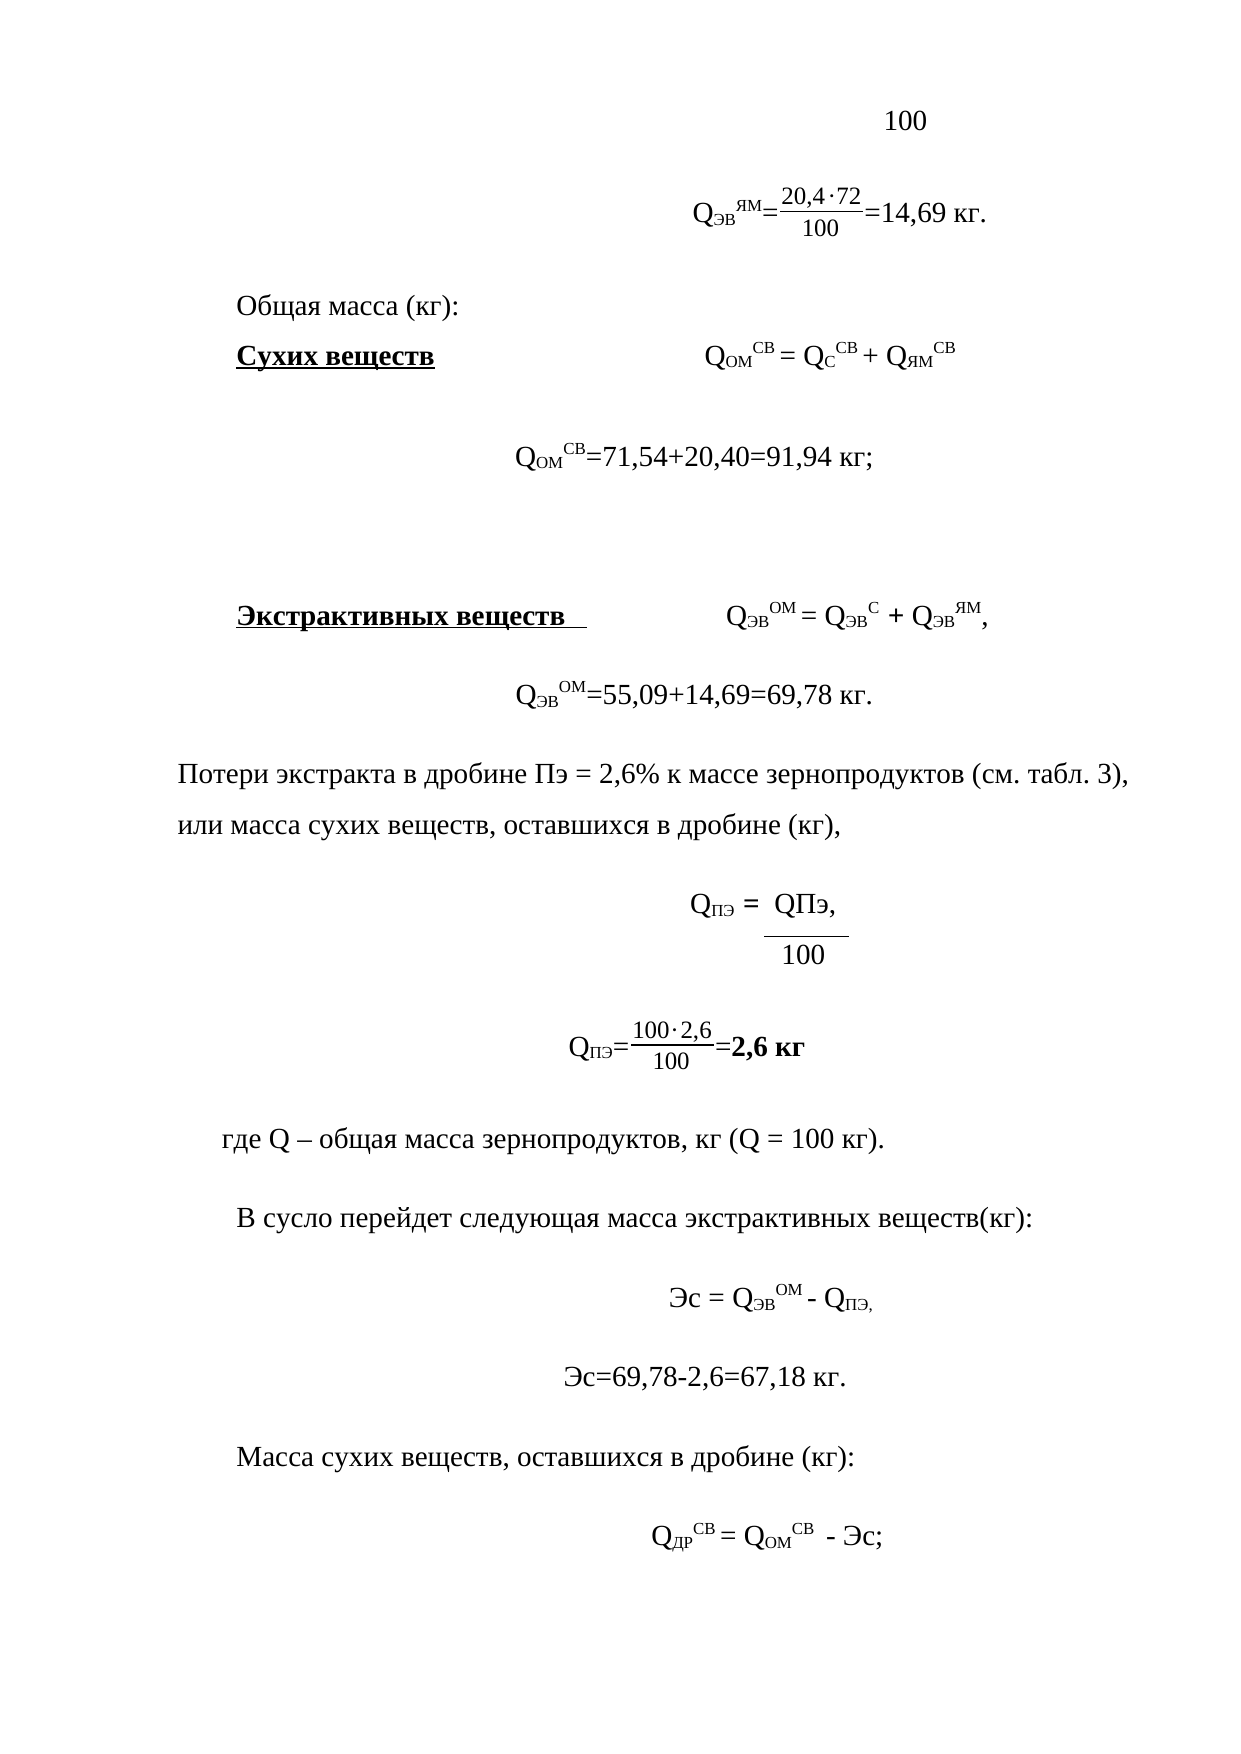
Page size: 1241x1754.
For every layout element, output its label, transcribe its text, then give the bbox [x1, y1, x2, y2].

text QЭВОМ=55,09+14,69=69,78 кг. [177, 677, 1152, 711]
text Общая масса (кг): [177, 288, 1152, 321]
text Сухих веществ QОМСВ = QССВ + QЯМСВ [177, 338, 1152, 372]
text Потери экстракта в дробине Пэ = 2,6% к массе зернопродуктов (см. табл. 3), или масса сухих веществ, оставшихся в дробине (кг), [177, 757, 1152, 841]
text 100 [177, 937, 1152, 970]
text где Q – общая масса зернопродуктов, кг (Q = 100 кг). [177, 1121, 1152, 1155]
text В сусло перейдет следующая масса экстрактивных веществ(кг): [177, 1201, 1152, 1234]
text Экстрактивных веществ QЭВОМ = QЭВС + QЭВЯМ, [177, 598, 1152, 631]
text QПЭ = QПэ, [177, 886, 1152, 920]
text 100 [177, 103, 1152, 137]
text Эс=69,78-2,6=67,18 кг. [177, 1359, 1152, 1393]
text QЭВЯМ==14,69 кг. [177, 183, 1152, 242]
text Масса сухих веществ, оставшихся в дробине (кг): [177, 1439, 1152, 1473]
text Эс = QЭВОМ - QПЭ, [177, 1280, 1152, 1314]
text QДРСВ = QОМСВ - Эс; [177, 1518, 1152, 1552]
text QОМСВ=71,54+20,40=91,94 кг; [177, 439, 1152, 472]
text QПЭ==2,6 кг [177, 1016, 1152, 1075]
